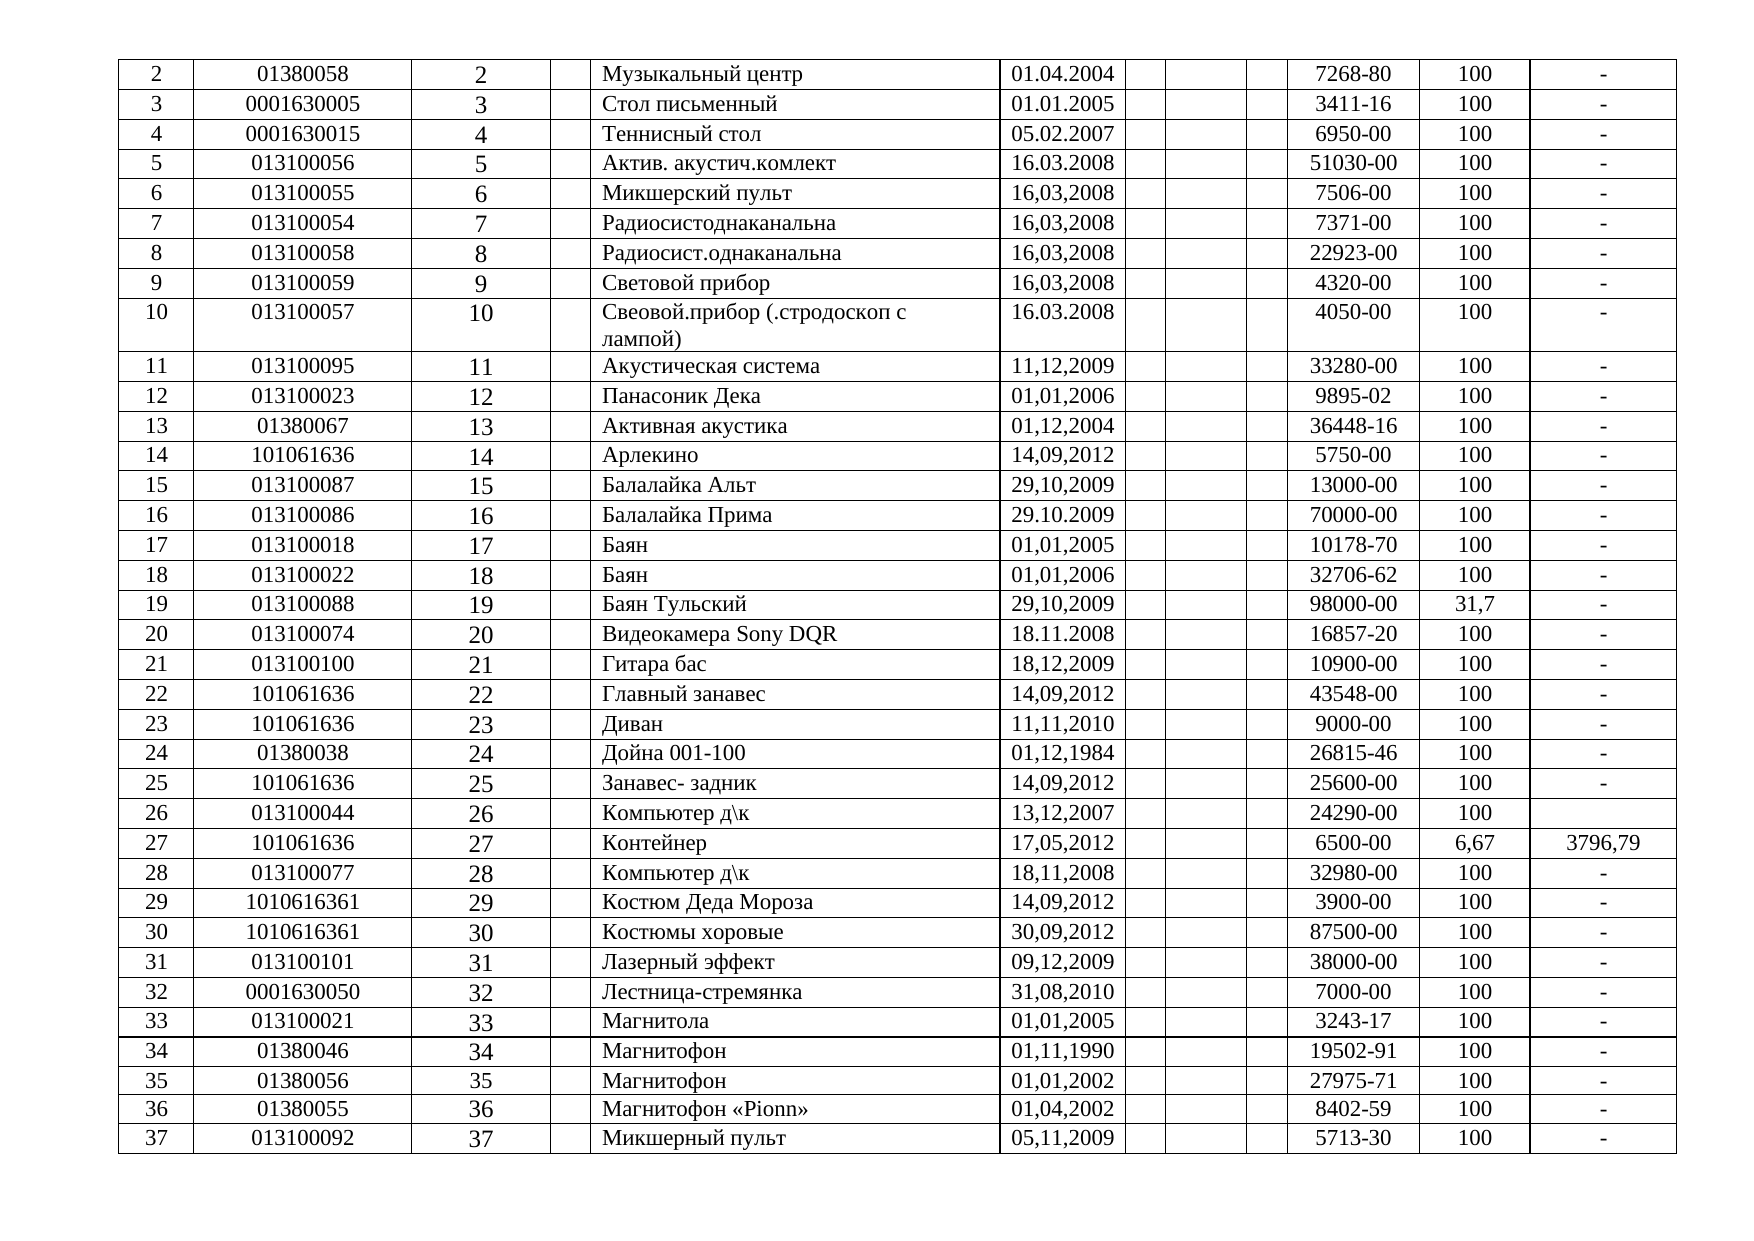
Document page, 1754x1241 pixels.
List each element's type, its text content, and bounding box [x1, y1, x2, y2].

table_cell 0001630005 [194, 90, 411, 119]
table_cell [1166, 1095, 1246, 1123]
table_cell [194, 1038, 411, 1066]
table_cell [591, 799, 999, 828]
table_cell 32706-62 [1288, 561, 1419, 589]
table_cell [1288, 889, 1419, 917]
table_cell [1126, 412, 1165, 441]
table_cell 8 [119, 239, 193, 268]
table_cell [551, 120, 590, 148]
table_cell [551, 299, 590, 351]
table_cell [1166, 442, 1246, 470]
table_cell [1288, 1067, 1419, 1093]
table_cell [1126, 382, 1165, 411]
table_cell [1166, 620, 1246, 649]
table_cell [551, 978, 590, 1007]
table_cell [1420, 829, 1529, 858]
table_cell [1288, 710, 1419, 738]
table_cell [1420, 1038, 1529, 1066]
table_cell [551, 412, 590, 441]
table_cell [1247, 561, 1287, 589]
table_cell [1247, 60, 1287, 89]
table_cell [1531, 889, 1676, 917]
table_cell - [1531, 471, 1676, 500]
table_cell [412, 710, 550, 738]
table_cell 12 [119, 382, 193, 411]
table_cell 100 [1420, 442, 1529, 470]
table_cell 20 [412, 620, 550, 649]
table_cell 7 [119, 209, 193, 238]
table_cell [1126, 209, 1165, 238]
table_cell [1166, 239, 1246, 268]
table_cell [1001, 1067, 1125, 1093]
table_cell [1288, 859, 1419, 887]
table_cell - [1531, 382, 1676, 411]
table_cell 013100095 [194, 352, 411, 381]
table_cell 10 [119, 299, 193, 351]
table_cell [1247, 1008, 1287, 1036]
table_cell 101061636 [194, 442, 411, 470]
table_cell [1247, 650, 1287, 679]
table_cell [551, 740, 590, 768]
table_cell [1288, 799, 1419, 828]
table_cell 100 [1420, 299, 1529, 351]
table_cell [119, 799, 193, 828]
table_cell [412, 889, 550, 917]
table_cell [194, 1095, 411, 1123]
table_cell [1126, 442, 1165, 470]
table_cell - [1531, 179, 1676, 208]
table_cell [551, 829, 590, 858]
table_cell 4320-00 [1288, 269, 1419, 297]
table_cell 01380058 [194, 60, 411, 89]
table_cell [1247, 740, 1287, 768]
table_cell [1247, 239, 1287, 268]
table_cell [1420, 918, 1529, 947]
table_cell [1247, 412, 1287, 441]
table_cell [1166, 531, 1246, 560]
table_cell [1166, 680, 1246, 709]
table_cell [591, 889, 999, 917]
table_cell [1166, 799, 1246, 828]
table_cell [551, 150, 590, 178]
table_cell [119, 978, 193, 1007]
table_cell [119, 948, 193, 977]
table_cell 100 [1420, 412, 1529, 441]
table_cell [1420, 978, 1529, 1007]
table_cell - [1531, 501, 1676, 530]
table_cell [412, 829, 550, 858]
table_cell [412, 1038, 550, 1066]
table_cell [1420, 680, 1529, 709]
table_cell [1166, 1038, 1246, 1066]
table_cell Балалайка Прима [591, 501, 999, 530]
table_cell 100 [1420, 471, 1529, 500]
table_cell 7 [412, 209, 550, 238]
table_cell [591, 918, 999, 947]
table_cell 16,03,2008 [1001, 179, 1125, 208]
table_cell 13 [119, 412, 193, 441]
table_cell [1166, 382, 1246, 411]
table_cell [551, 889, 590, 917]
table_cell 6950-00 [1288, 120, 1419, 148]
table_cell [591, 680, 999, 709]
table_cell 013100059 [194, 269, 411, 297]
table_cell Микшерский пульт [591, 179, 999, 208]
table_cell 9895-02 [1288, 382, 1419, 411]
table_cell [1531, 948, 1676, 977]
table_cell Радиосист.однаканальна [591, 239, 999, 268]
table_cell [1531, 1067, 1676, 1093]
table_cell [1126, 561, 1165, 589]
table_cell 19 [119, 591, 193, 619]
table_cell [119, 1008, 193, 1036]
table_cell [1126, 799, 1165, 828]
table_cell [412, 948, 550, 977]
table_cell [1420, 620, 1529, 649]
table_cell 11,12,2009 [1001, 352, 1125, 381]
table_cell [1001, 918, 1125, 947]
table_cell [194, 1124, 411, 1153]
table_cell 12 [412, 382, 550, 411]
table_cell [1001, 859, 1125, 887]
table_cell [1166, 591, 1246, 619]
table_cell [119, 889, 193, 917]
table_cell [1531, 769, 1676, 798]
table_cell - [1531, 442, 1676, 470]
table_cell - [1531, 90, 1676, 119]
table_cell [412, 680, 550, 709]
table_cell - [1531, 561, 1676, 589]
table_cell [1247, 150, 1287, 178]
table_cell 100 [1420, 352, 1529, 381]
table_cell 013100086 [194, 501, 411, 530]
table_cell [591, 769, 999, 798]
table_cell [551, 60, 590, 89]
table_cell Балалайка Альт [591, 471, 999, 500]
table_cell 29,10,2009 [1001, 591, 1125, 619]
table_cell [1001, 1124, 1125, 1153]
table_cell Акустическая система [591, 352, 999, 381]
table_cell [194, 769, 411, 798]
table_cell - [1531, 209, 1676, 238]
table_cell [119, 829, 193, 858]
table_cell Световой прибор [591, 269, 999, 297]
table_cell 19 [412, 591, 550, 619]
table_cell 013100074 [194, 620, 411, 649]
table_cell 13000-00 [1288, 471, 1419, 500]
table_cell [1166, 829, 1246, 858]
table_cell 100 [1420, 531, 1529, 560]
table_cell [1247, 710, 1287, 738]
table_cell [1126, 531, 1165, 560]
table_cell 20 [119, 620, 193, 649]
table_cell [551, 471, 590, 500]
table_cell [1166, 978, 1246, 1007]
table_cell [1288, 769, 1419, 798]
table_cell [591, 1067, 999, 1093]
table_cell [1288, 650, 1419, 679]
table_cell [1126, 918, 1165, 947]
table_cell [1166, 60, 1246, 89]
table_cell 100 [1420, 90, 1529, 119]
table_cell [1126, 150, 1165, 178]
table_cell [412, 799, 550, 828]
table_cell [1126, 239, 1165, 268]
table_cell 33280-00 [1288, 352, 1419, 381]
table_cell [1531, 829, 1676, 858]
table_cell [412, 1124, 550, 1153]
table_cell 2 [412, 60, 550, 89]
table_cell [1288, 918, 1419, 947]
table_cell [1247, 179, 1287, 208]
table_cell 9 [412, 269, 550, 297]
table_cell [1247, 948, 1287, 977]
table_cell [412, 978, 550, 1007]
table_cell 11 [412, 352, 550, 381]
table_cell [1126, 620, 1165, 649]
table_cell 31,7 [1420, 591, 1529, 619]
table_cell 16 [412, 501, 550, 530]
table_cell 05.02.2007 [1001, 120, 1125, 148]
table_cell - [1531, 60, 1676, 89]
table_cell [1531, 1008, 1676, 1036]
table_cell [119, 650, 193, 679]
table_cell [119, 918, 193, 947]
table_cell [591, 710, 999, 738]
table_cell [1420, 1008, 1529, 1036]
table_cell 3411-16 [1288, 90, 1419, 119]
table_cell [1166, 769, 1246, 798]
table_cell 100 [1420, 561, 1529, 589]
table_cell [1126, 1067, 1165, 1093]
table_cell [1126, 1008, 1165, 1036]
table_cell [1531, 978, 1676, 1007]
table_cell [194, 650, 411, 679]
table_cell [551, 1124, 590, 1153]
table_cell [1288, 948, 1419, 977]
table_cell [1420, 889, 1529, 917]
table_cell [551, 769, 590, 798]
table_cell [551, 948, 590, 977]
table_cell 3 [412, 90, 550, 119]
table_cell Баян [591, 531, 999, 560]
table_cell [551, 269, 590, 297]
table_cell 51030-00 [1288, 150, 1419, 178]
table_cell 01380067 [194, 412, 411, 441]
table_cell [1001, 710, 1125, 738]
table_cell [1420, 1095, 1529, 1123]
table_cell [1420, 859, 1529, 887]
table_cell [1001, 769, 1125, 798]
table_cell [1166, 471, 1246, 500]
table_cell 013100088 [194, 591, 411, 619]
table_cell [1126, 471, 1165, 500]
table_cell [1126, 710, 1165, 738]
table_cell 100 [1420, 60, 1529, 89]
table_cell 013100018 [194, 531, 411, 560]
table_cell 2 [119, 60, 193, 89]
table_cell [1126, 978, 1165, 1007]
table_cell 01.01.2005 [1001, 90, 1125, 119]
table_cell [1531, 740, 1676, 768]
table_cell 18 [412, 561, 550, 589]
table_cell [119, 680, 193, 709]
table_cell Баян [591, 561, 999, 589]
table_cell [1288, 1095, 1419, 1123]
table_cell [1126, 90, 1165, 119]
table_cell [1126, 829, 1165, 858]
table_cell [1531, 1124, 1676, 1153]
table_cell 013100087 [194, 471, 411, 500]
table_cell [551, 531, 590, 560]
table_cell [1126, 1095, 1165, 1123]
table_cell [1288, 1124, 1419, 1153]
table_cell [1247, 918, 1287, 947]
table_cell 100 [1420, 501, 1529, 530]
table_cell 14 [119, 442, 193, 470]
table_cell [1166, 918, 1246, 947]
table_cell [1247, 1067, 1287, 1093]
table_cell 29.10.2009 [1001, 501, 1125, 530]
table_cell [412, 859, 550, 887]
table_cell [1166, 561, 1246, 589]
table_cell 4050-00 [1288, 299, 1419, 351]
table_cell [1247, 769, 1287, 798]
table_cell - [1531, 299, 1676, 351]
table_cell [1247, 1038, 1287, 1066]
table_cell [1247, 352, 1287, 381]
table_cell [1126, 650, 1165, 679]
table_cell 100 [1420, 382, 1529, 411]
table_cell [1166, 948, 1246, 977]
table_cell 4 [119, 120, 193, 148]
table_cell 013100056 [194, 150, 411, 178]
table_cell Активная акустика [591, 412, 999, 441]
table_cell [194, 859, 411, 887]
table_cell [1126, 299, 1165, 351]
table_cell [1166, 179, 1246, 208]
table_cell Радиосистоднаканальна [591, 209, 999, 238]
table_cell Арлекино [591, 442, 999, 470]
table_cell [1247, 501, 1287, 530]
table_cell 17 [119, 531, 193, 560]
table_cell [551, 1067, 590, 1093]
table_cell [1166, 269, 1246, 297]
table_cell [1126, 591, 1165, 619]
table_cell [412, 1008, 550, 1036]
table_cell - [1531, 120, 1676, 148]
table_cell [1166, 150, 1246, 178]
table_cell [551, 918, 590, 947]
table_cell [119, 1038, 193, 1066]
table_cell - [1531, 591, 1676, 619]
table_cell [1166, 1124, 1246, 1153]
table_cell 16,03,2008 [1001, 239, 1125, 268]
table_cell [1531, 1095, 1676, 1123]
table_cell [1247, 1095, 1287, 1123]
table_cell 18 [119, 561, 193, 589]
table_cell Свеовой.прибор (.стродоскоп с лампой) [591, 299, 999, 351]
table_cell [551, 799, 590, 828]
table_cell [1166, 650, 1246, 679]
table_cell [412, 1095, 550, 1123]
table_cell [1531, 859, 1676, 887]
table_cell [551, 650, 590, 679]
table_cell 01,01,2006 [1001, 382, 1125, 411]
table_cell 5750-00 [1288, 442, 1419, 470]
table_cell 6 [119, 179, 193, 208]
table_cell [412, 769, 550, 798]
table_cell 013100058 [194, 239, 411, 268]
table_cell [1166, 209, 1246, 238]
table_cell [551, 591, 590, 619]
table_cell 16.03.2008 [1001, 150, 1125, 178]
table_cell - [1531, 412, 1676, 441]
table_cell 01,01,2006 [1001, 561, 1125, 589]
table_cell [1126, 352, 1165, 381]
table_cell [1247, 120, 1287, 148]
table_cell [1247, 382, 1287, 411]
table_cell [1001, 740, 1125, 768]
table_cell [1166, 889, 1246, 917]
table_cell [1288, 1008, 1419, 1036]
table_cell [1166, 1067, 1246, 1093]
table_cell Теннисный стол [591, 120, 999, 148]
table_cell [1247, 531, 1287, 560]
table_cell 5 [119, 150, 193, 178]
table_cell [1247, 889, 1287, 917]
table_cell [551, 561, 590, 589]
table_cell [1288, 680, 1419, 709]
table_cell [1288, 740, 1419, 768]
table_cell Видеокамера Sony DQR [591, 620, 999, 649]
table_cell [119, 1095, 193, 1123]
table_cell [1126, 179, 1165, 208]
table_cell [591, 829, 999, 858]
table_cell [551, 501, 590, 530]
table_cell 7371-00 [1288, 209, 1419, 238]
table_cell 100 [1420, 269, 1529, 297]
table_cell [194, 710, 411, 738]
table_cell 100 [1420, 150, 1529, 178]
table_cell 22923-00 [1288, 239, 1419, 268]
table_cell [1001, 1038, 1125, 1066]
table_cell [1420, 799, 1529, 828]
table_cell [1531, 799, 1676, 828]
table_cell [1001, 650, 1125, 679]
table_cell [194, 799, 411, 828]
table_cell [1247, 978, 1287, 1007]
table_cell 7506-00 [1288, 179, 1419, 208]
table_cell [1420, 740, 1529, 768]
table_cell 15 [412, 471, 550, 500]
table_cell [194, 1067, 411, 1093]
table_cell [1166, 90, 1246, 119]
table_cell 15 [119, 471, 193, 500]
table_cell - [1531, 150, 1676, 178]
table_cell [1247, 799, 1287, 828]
table_cell - [1531, 239, 1676, 268]
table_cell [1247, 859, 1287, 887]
table_cell [551, 620, 590, 649]
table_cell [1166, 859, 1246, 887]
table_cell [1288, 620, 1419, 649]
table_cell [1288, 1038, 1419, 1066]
table_cell 8 [412, 239, 550, 268]
table_cell Панасоник Дека [591, 382, 999, 411]
table_cell 9 [119, 269, 193, 297]
table_cell [1247, 209, 1287, 238]
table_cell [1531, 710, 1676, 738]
table_cell [1166, 299, 1246, 351]
table_cell 10178-70 [1288, 531, 1419, 560]
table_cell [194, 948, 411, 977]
table_cell 01,01,2005 [1001, 531, 1125, 560]
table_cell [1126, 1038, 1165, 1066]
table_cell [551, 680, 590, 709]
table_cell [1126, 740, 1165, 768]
table_cell [1247, 442, 1287, 470]
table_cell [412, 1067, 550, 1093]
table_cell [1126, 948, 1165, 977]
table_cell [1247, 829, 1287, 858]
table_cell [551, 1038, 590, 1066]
table_cell Актив. акустич.комлект [591, 150, 999, 178]
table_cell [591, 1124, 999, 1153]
table_cell [1247, 471, 1287, 500]
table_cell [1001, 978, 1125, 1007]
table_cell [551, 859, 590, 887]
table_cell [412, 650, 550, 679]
table_cell 01.04.2004 [1001, 60, 1125, 89]
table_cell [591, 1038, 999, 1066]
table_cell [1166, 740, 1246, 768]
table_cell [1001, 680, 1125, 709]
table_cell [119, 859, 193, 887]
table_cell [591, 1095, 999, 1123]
table_cell 100 [1420, 120, 1529, 148]
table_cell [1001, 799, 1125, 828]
table_cell [1247, 90, 1287, 119]
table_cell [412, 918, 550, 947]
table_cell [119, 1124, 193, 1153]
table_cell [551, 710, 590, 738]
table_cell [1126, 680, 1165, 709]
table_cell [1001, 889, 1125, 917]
table_cell 100 [1420, 179, 1529, 208]
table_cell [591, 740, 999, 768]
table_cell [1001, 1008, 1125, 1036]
table_cell 100 [1420, 239, 1529, 268]
table_cell 3 [119, 90, 193, 119]
table_cell [1247, 591, 1287, 619]
table_cell 6 [412, 179, 550, 208]
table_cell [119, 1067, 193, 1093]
table_cell [551, 179, 590, 208]
table_cell - [1531, 352, 1676, 381]
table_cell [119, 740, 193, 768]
table_cell 013100023 [194, 382, 411, 411]
table_cell [1126, 501, 1165, 530]
table_cell 14,09,2012 [1001, 442, 1125, 470]
table_cell 16.03.2008 [1001, 299, 1125, 351]
table_cell 17 [412, 531, 550, 560]
table_cell [551, 442, 590, 470]
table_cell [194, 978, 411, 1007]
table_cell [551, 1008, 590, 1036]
table_cell Стол письменный [591, 90, 999, 119]
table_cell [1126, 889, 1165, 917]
table_cell [551, 382, 590, 411]
table_cell [1126, 269, 1165, 297]
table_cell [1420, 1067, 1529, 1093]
table_cell 5 [412, 150, 550, 178]
table_cell 13 [412, 412, 550, 441]
table_cell 16,03,2008 [1001, 209, 1125, 238]
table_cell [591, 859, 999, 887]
table_cell [1166, 352, 1246, 381]
table_cell Баян Тульский [591, 591, 999, 619]
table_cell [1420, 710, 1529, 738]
table_cell [1126, 120, 1165, 148]
table_cell - [1531, 531, 1676, 560]
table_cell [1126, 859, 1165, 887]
table_cell 013100054 [194, 209, 411, 238]
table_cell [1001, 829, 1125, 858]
table_cell 18.11.2008 [1001, 620, 1125, 649]
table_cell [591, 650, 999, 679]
table_cell 100 [1420, 209, 1529, 238]
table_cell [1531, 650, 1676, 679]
table_cell 0001630015 [194, 120, 411, 148]
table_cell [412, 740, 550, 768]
table_cell [551, 90, 590, 119]
table_cell 29,10,2009 [1001, 471, 1125, 500]
table_cell 16 [119, 501, 193, 530]
table_cell Музыкальный центр [591, 60, 999, 89]
table_cell 01,12,2004 [1001, 412, 1125, 441]
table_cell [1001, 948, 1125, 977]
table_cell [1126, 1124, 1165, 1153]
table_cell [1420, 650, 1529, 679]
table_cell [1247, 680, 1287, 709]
table_cell 36448-16 [1288, 412, 1419, 441]
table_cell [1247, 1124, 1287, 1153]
table_cell [551, 239, 590, 268]
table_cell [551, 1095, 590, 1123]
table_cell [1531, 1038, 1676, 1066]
table_cell [551, 209, 590, 238]
table_cell 013100057 [194, 299, 411, 351]
table_cell [1126, 60, 1165, 89]
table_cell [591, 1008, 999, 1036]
table_cell 70000-00 [1288, 501, 1419, 530]
table_cell 4 [412, 120, 550, 148]
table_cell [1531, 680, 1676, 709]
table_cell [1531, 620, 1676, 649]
table_cell 16,03,2008 [1001, 269, 1125, 297]
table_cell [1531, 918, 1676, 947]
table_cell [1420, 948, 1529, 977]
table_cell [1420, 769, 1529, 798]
table_cell [1166, 120, 1246, 148]
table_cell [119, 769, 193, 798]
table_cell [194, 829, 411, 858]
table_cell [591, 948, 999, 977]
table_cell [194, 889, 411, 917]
table_cell 013100022 [194, 561, 411, 589]
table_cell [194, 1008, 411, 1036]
table_cell 7268-80 [1288, 60, 1419, 89]
table_cell [1247, 299, 1287, 351]
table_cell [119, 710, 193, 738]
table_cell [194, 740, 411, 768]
table_cell [1166, 412, 1246, 441]
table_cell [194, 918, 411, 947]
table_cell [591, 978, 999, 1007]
table_cell [1247, 269, 1287, 297]
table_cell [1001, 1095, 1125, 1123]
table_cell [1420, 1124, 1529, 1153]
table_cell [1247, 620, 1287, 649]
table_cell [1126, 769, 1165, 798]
table_cell 10 [412, 299, 550, 351]
table_cell 11 [119, 352, 193, 381]
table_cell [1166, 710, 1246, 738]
table_cell 98000-00 [1288, 591, 1419, 619]
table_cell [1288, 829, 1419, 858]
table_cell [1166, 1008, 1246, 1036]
table_cell 013100055 [194, 179, 411, 208]
table_cell 14 [412, 442, 550, 470]
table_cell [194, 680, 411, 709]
table_cell [551, 352, 590, 381]
table_cell [1166, 501, 1246, 530]
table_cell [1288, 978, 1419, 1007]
table_cell - [1531, 269, 1676, 297]
